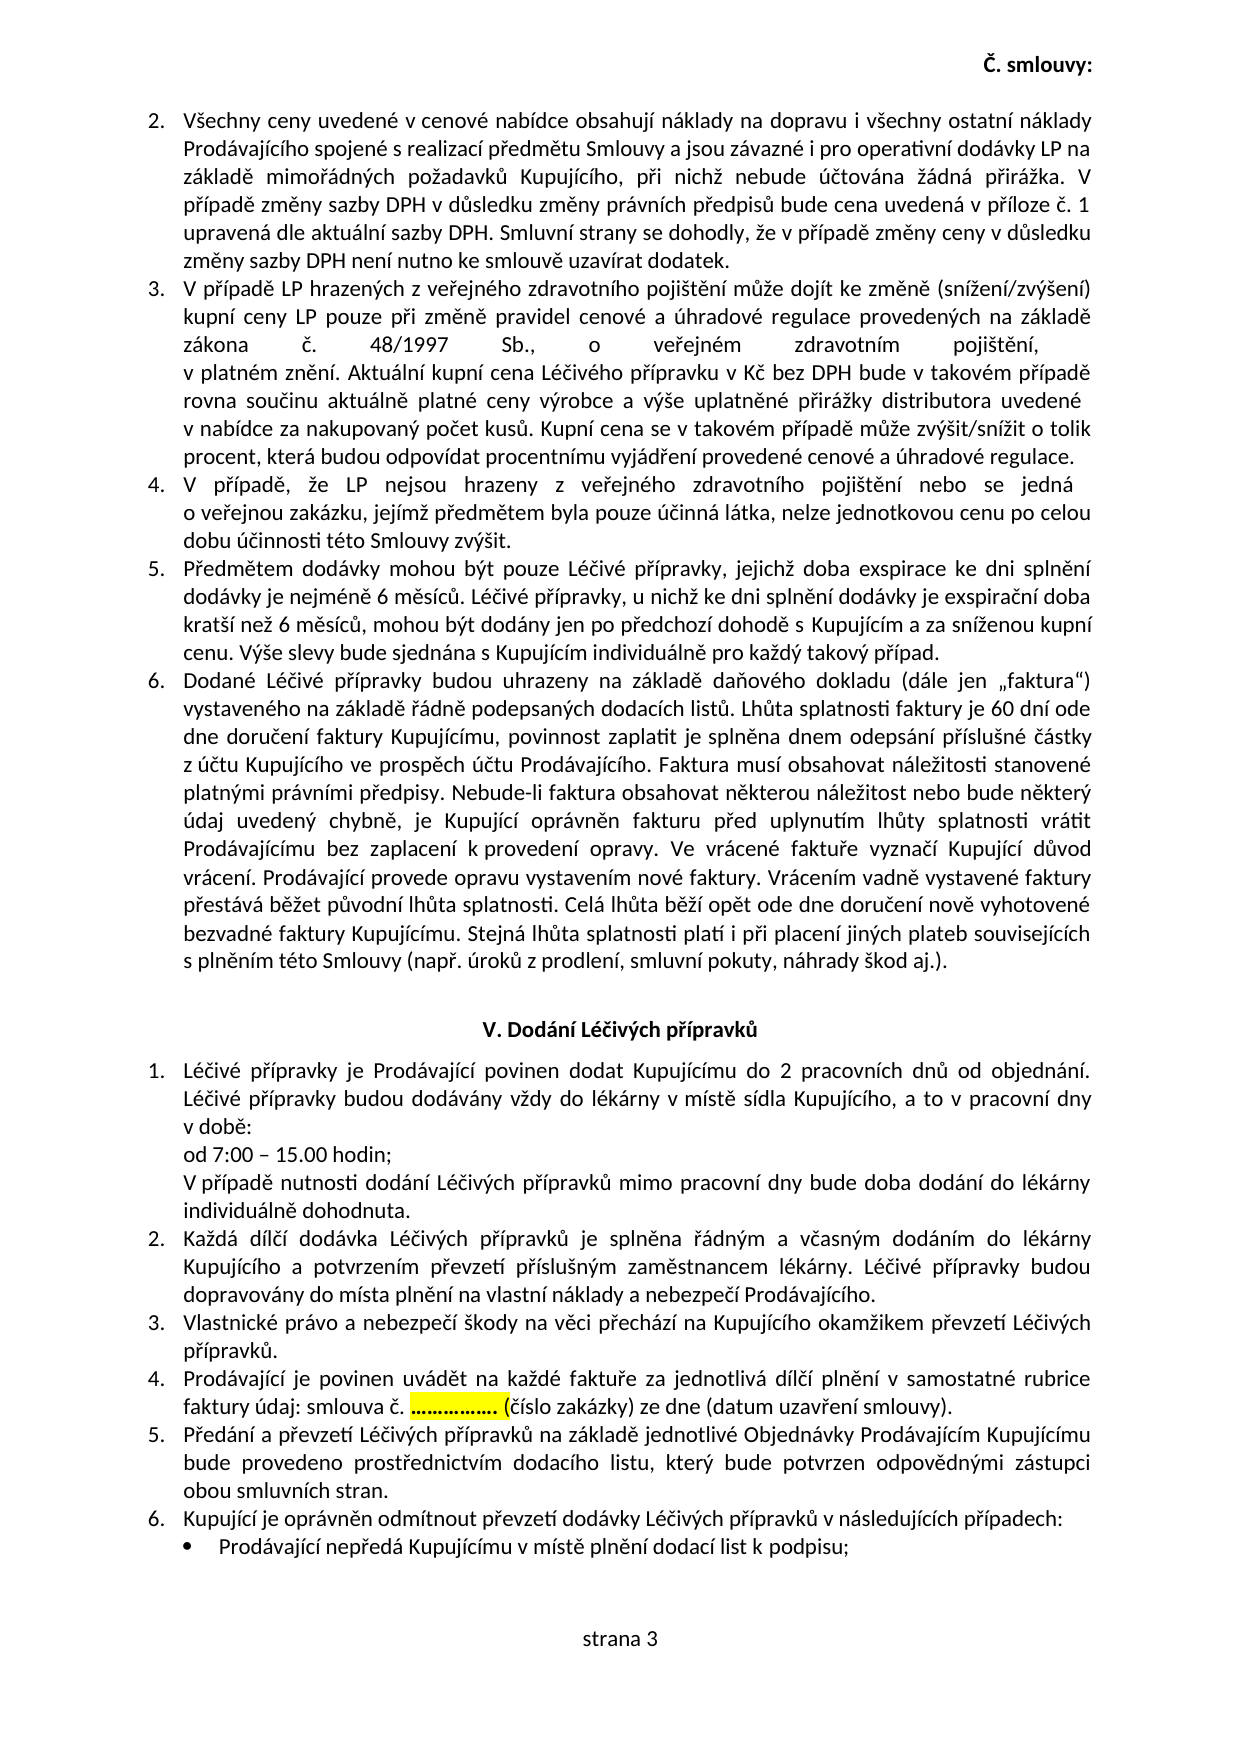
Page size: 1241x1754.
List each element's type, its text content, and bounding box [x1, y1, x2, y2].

list Vlastnické právo a nebezpečí škody na věci přechází na Kupujícího okamžikem převzetí Léčivých přípravků. [148, 1308, 1093, 1364]
text od 7:00 – 15.00 hodin; [183, 1140, 1093, 1168]
list V případě LP hrazených z veřejného zdravotního pojištění může dojít ke změně (snížení/zvýšení) kupní ceny LP pouze při změně pravidel cenové a úhradové regulace provedených na základě zákona č. 48/1997 Sb., o veřejném zdravotním pojištění, v platném znění. Aktuální kupní cena Léčivého přípravku v Kč bez DPH bude v takovém případě rovna součinu aktuálně platné ceny výrobce a výše uplatněné přirážky distributora uvedené v nabídce za nakupovaný počet kusů. Kupní cena se v takovém případě může zvýšit/snížit o tolik procent, která budou odpovídat procentnímu vyjádření provedené cenové a úhradové regulace. [148, 274, 1093, 470]
list Každá dílčí dodávka Léčivých přípravků je splněna řádným a včasným dodáním do lékárny Kupujícího a potvrzením převzetí příslušným zaměstnancem lékárny. Léčivé přípravky budou dopravovány do místa plnění na vlastní náklady a nebezpečí Prodávajícího. [148, 1224, 1093, 1308]
list Prodávající nepředá Kupujícímu v místě plnění dodací list k podpisu; [183, 1532, 1093, 1560]
list Předmětem dodávky mohou být pouze Léčivé přípravky, jejichž doba exspirace ke dni splnění dodávky je nejméně 6 měsíců. Léčivé přípravky, u nichž ke dni splnění dodávky je exspirační doba kratší než 6 měsíců, mohou být dodány jen po předchozí dohodě s Kupujícím a za sníženou kupní cenu. Výše slevy bude sjednána s Kupujícím individuálně pro každý takový případ. [148, 554, 1093, 666]
list V případě nutnosti dodání Léčivých přípravků mimo pracovní dny bude doba dodání do lékárny individuálně dohodnuta. [183, 1168, 1093, 1224]
list Kupující je oprávněn odmítnout převzetí dodávky Léčivých přípravků v následujících případech: [148, 1504, 1093, 1532]
list Prodávající je povinen uvádět na každé faktuře za jednotlivá dílčí plnění v samostatné rubrice faktury údaj: smlouva č. ……………. (číslo zakázky) ze dne (datum uzavření smlouvy). [148, 1364, 1093, 1420]
list Léčivé přípravky je Prodávající povinen dodat Kupujícímu do 2 pracovních dnů od objednání. Léčivé přípravky budou dodávány vždy do lékárny v místě sídla Kupujícího, a to v pracovní dny v době: [148, 1056, 1093, 1140]
list V případě, že LP nejsou hrazeny z veřejného zdravotního pojištění nebo se jedná o veřejnou zakázku, jejímž předmětem byla pouze účinná látka, nelze jednotkovou cenu po celou dobu účinnosti této Smlouvy zvýšit. [148, 470, 1093, 554]
list Všechny ceny uvedené v cenové nabídce obsahují náklady na dopravu i všechny ostatní náklady Prodávajícího spojené s realizací předmětu Smlouvy a jsou závazné i pro operativní dodávky LP na základě mimořádných požadavků Kupujícího, při nichž nebude účtována žádná přirážka. V případě změny sazby DPH v důsledku změny právních předpisů bude cena uvedená v příloze č. 1 upravená dle aktuální sazby DPH. Smluvní strany se dohodly, že v případě změny ceny v důsledku změny sazby DPH není nutno ke smlouvě uzavírat dodatek. [148, 106, 1093, 274]
list Dodané Léčivé přípravky budou uhrazeny na základě daňového dokladu (dále jen „faktura“) vystaveného na základě řádně podepsaných dodacích listů. Lhůta splatnosti faktury je 60 dní ode dne doručení faktury Kupujícímu, povinnost zaplatit je splněna dnem odepsání příslušné částky z účtu Kupujícího ve prospěch účtu Prodávajícího. Faktura musí obsahovat náležitosti stanovené platnými právními předpisy. Nebude-li faktura obsahovat některou náležitost nebo bude některý údaj uvedený chybně, je Kupující oprávněn fakturu před uplynutím lhůty splatnosti vrátit Prodávajícímu bez zaplacení k provedení opravy. Ve vrácené faktuře vyznačí Kupující důvod vrácení. Prodávající provede opravu vystavením nové faktury. Vrácením vadně vystavené faktury přestává běžet původní lhůta splatnosti. Celá lhůta běží opět ode dne doručení nově vyhotovené bezvadné faktury Kupujícímu. Stejná lhůta splatnosti platí i při placení jiných plateb souvisejících s plněním této Smlouvy (např. úroků z prodlení, smluvní pokuty, náhrady škod aj.). [148, 666, 1093, 975]
list Předání a převzetí Léčivých přípravků na základě jednotlivé Objednávky Prodávajícím Kupujícímu bude provedeno prostřednictvím dodacího listu, který bude potvrzen odpovědnými zástupci obou smluvních stran. [148, 1420, 1093, 1504]
text V. Dodání Léčivých přípravků [148, 1015, 1093, 1043]
